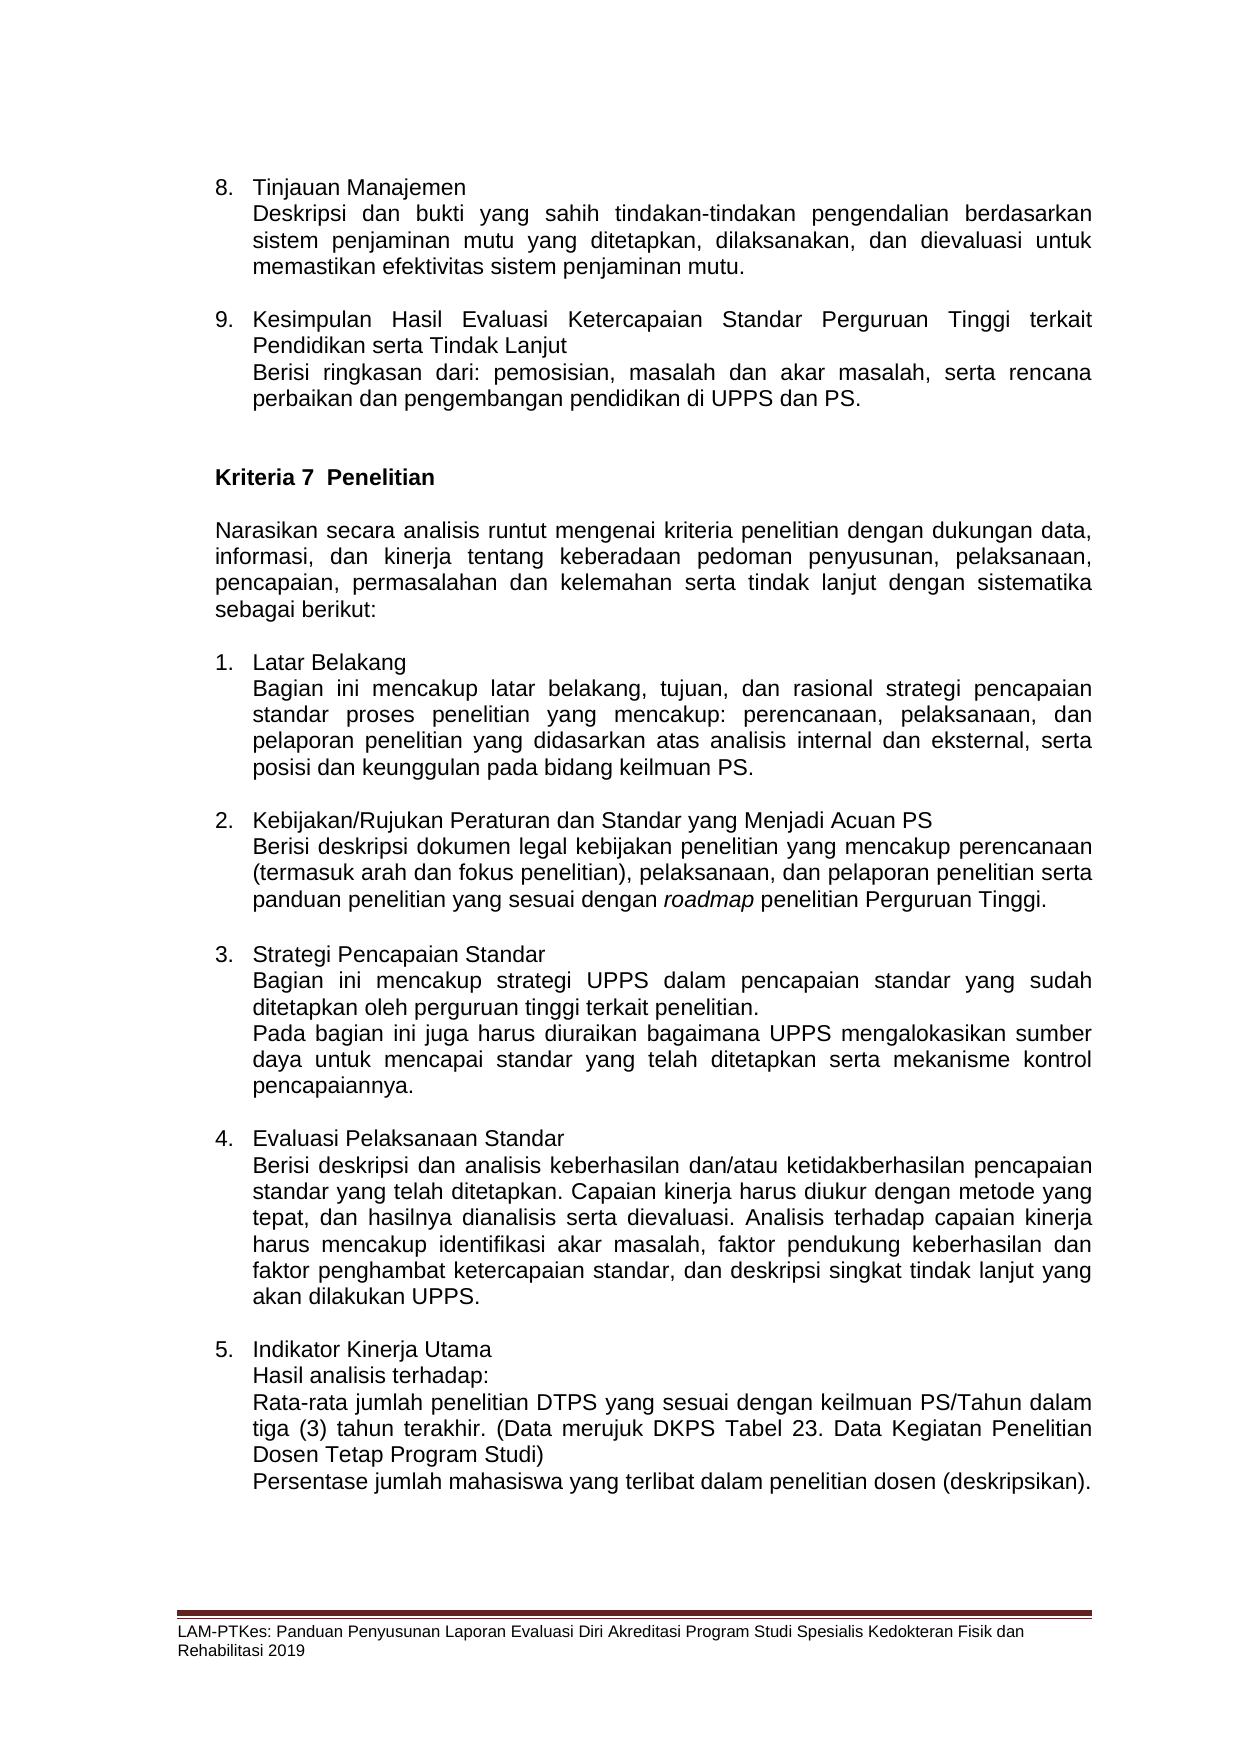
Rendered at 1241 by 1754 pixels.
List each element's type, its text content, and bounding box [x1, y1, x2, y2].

text Deskripsi dan bukti yang sahih tindakan-tindakan pengendalian berdasarkan sistem penjaminan mutu yang ditetapkan, dilaksanakan, dan dievaluasi untuk memastikan efektivitas sistem penjaminan mutu. [252, 200, 1092, 279]
text Bagian ini mencakup strategi UPPS dalam pencapaian standar yang sudah ditetapkan oleh perguruan tinggi terkait penelitian. [252, 967, 1092, 1020]
text Berisi ringkasan dari: pemosisian, masalah dan akar masalah, serta rencana perbaikan dan pengembangan pendidikan di UPPS dan PS. [252, 358, 1092, 411]
text Hasil analisis terhadap: [252, 1362, 1092, 1389]
list Evaluasi Pelaksanaan Standar [215, 1125, 1092, 1152]
text Bagian ini mencakup latar belakang, tujuan, dan rasional strategi pencapaian standar proses penelitian yang mencakup: perencanaan, pelaksanaan, dan pelaporan penelitian yang didasarkan atas analisis internal dan eksternal, serta posisi dan keunggulan pada bidang keilmuan PS. [252, 675, 1092, 780]
list Indikator Kinerja Utama [215, 1336, 1092, 1362]
text Narasikan secara analisis runtut mengenai kriteria penelitian dengan dukungan data, informasi, dan kinerja tentang keberadaan pedoman penyusunan, pelaksanaan, pencapaian, permasalahan dan kelemahan serta tindak lanjut dengan sistematika sebagai berikut: [215, 517, 1092, 622]
list Strategi Pencapaian Standar [215, 941, 1092, 967]
list Kesimpulan Hasil Evaluasi Ketercapaian Standar Perguruan Tinggi terkait Pendidikan serta Tindak Lanjut [215, 306, 1092, 358]
text Rata-rata jumlah penelitian DTPS yang sesuai dengan keilmuan PS/Tahun dalam tiga (3) tahun terakhir. (Data merujuk DKPS Tabel 23. Data Kegiatan Penelitian Dosen Tetap Program Studi) [252, 1389, 1092, 1468]
text Berisi deskripsi dokumen legal kebijakan penelitian yang mencakup perencanaan (termasuk arah dan fokus penelitian), pelaksanaan, dan pelaporan penelitian serta panduan penelitian yang sesuai dengan roadmap penelitian Perguruan Tinggi. [252, 833, 1092, 912]
list Kebijakan/Rujukan Peraturan dan Standar yang Menjadi Acuan PS [215, 807, 1092, 833]
text Berisi deskripsi dan analisis keberhasilan dan/atau ketidakberhasilan pencapaian standar yang telah ditetapkan. Capaian kinerja harus diukur dengan metode yang tepat, dan hasilnya dianalisis serta dievaluasi. Analisis terhadap capaian kinerja harus mencakup identifikasi akar masalah, faktor pendukung keberhasilan dan faktor penghambat ketercapaian standar, dan deskripsi singkat tindak lanjut yang akan dilakukan UPPS. [252, 1152, 1092, 1310]
list Latar Belakang [215, 648, 1092, 675]
list Tinjauan Manajemen [215, 174, 1092, 200]
subtitle Kriteria 7 Penelitian [215, 464, 1092, 490]
text Pada bagian ini juga harus diuraikan bagaimana UPPS mengalokasikan sumber daya untuk mencapai standar yang telah ditetapkan serta mekanisme kontrol pencapaiannya. [252, 1020, 1092, 1099]
text Persentase jumlah mahasiswa yang terlibat dalam penelitian dosen (deskripsikan). [252, 1468, 1092, 1494]
